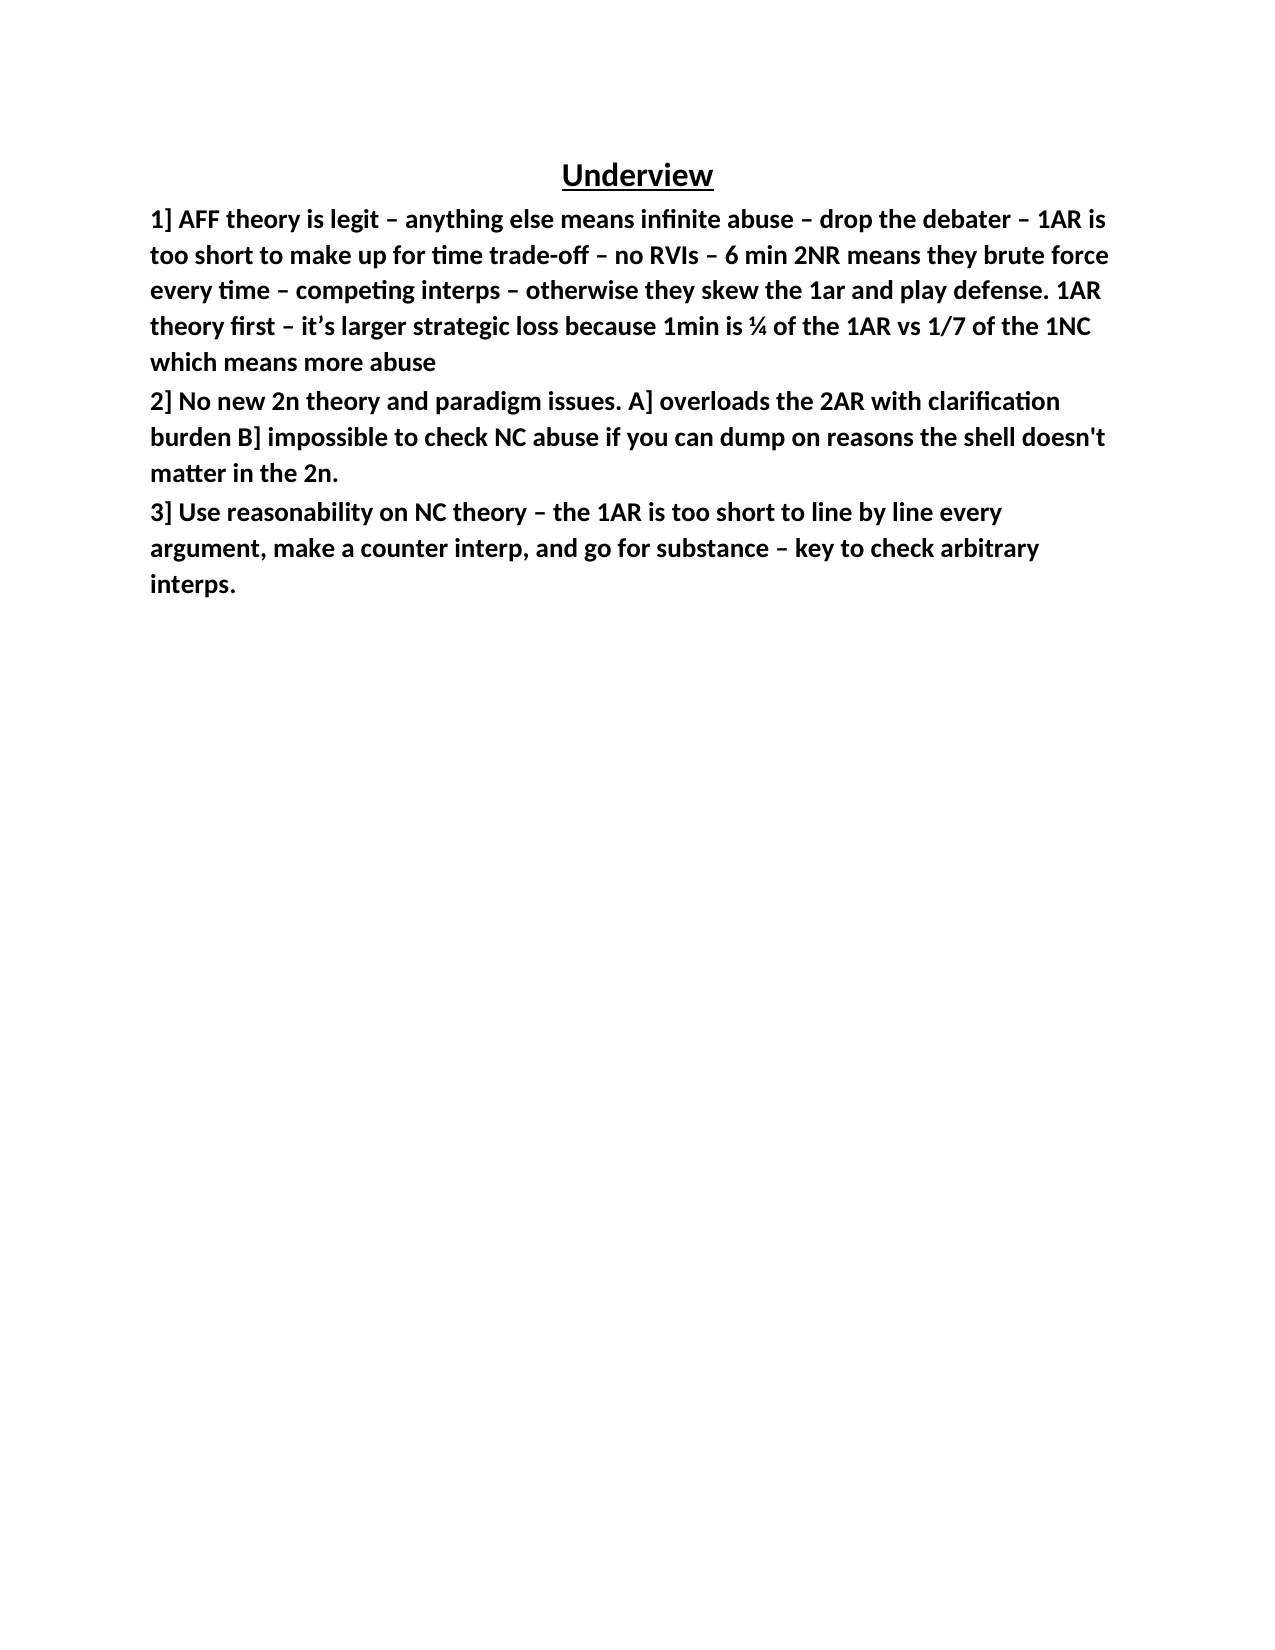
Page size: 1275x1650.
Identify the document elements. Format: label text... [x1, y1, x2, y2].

subtitle 3] Use reasonability on NC theory – the 1AR is too short to line by line every argument, make a counter interp, and go for substance – key to check arbitrary interps. [150, 496, 1125, 600]
subtitle Underview [150, 154, 1125, 195]
subtitle 2] No new 2n theory and paradigm issues. A] overloads the 2AR with clarification burden B] impossible to check NC abuse if you can dump on reasons the shell doesn't matter in the 2n. [150, 384, 1125, 489]
subtitle 1] AFF theory is legit – anything else means infinite abuse – drop the debater – 1AR is too short to make up for time trade-off – no RVIs – 6 min 2NR means they brute force every time – competing interps – otherwise they skew the 1ar and play defense. 1AR theory first – it’s larger strategic loss because 1min is ¼ of the 1AR vs 1/7 of the 1NC which means more abuse [150, 202, 1125, 378]
